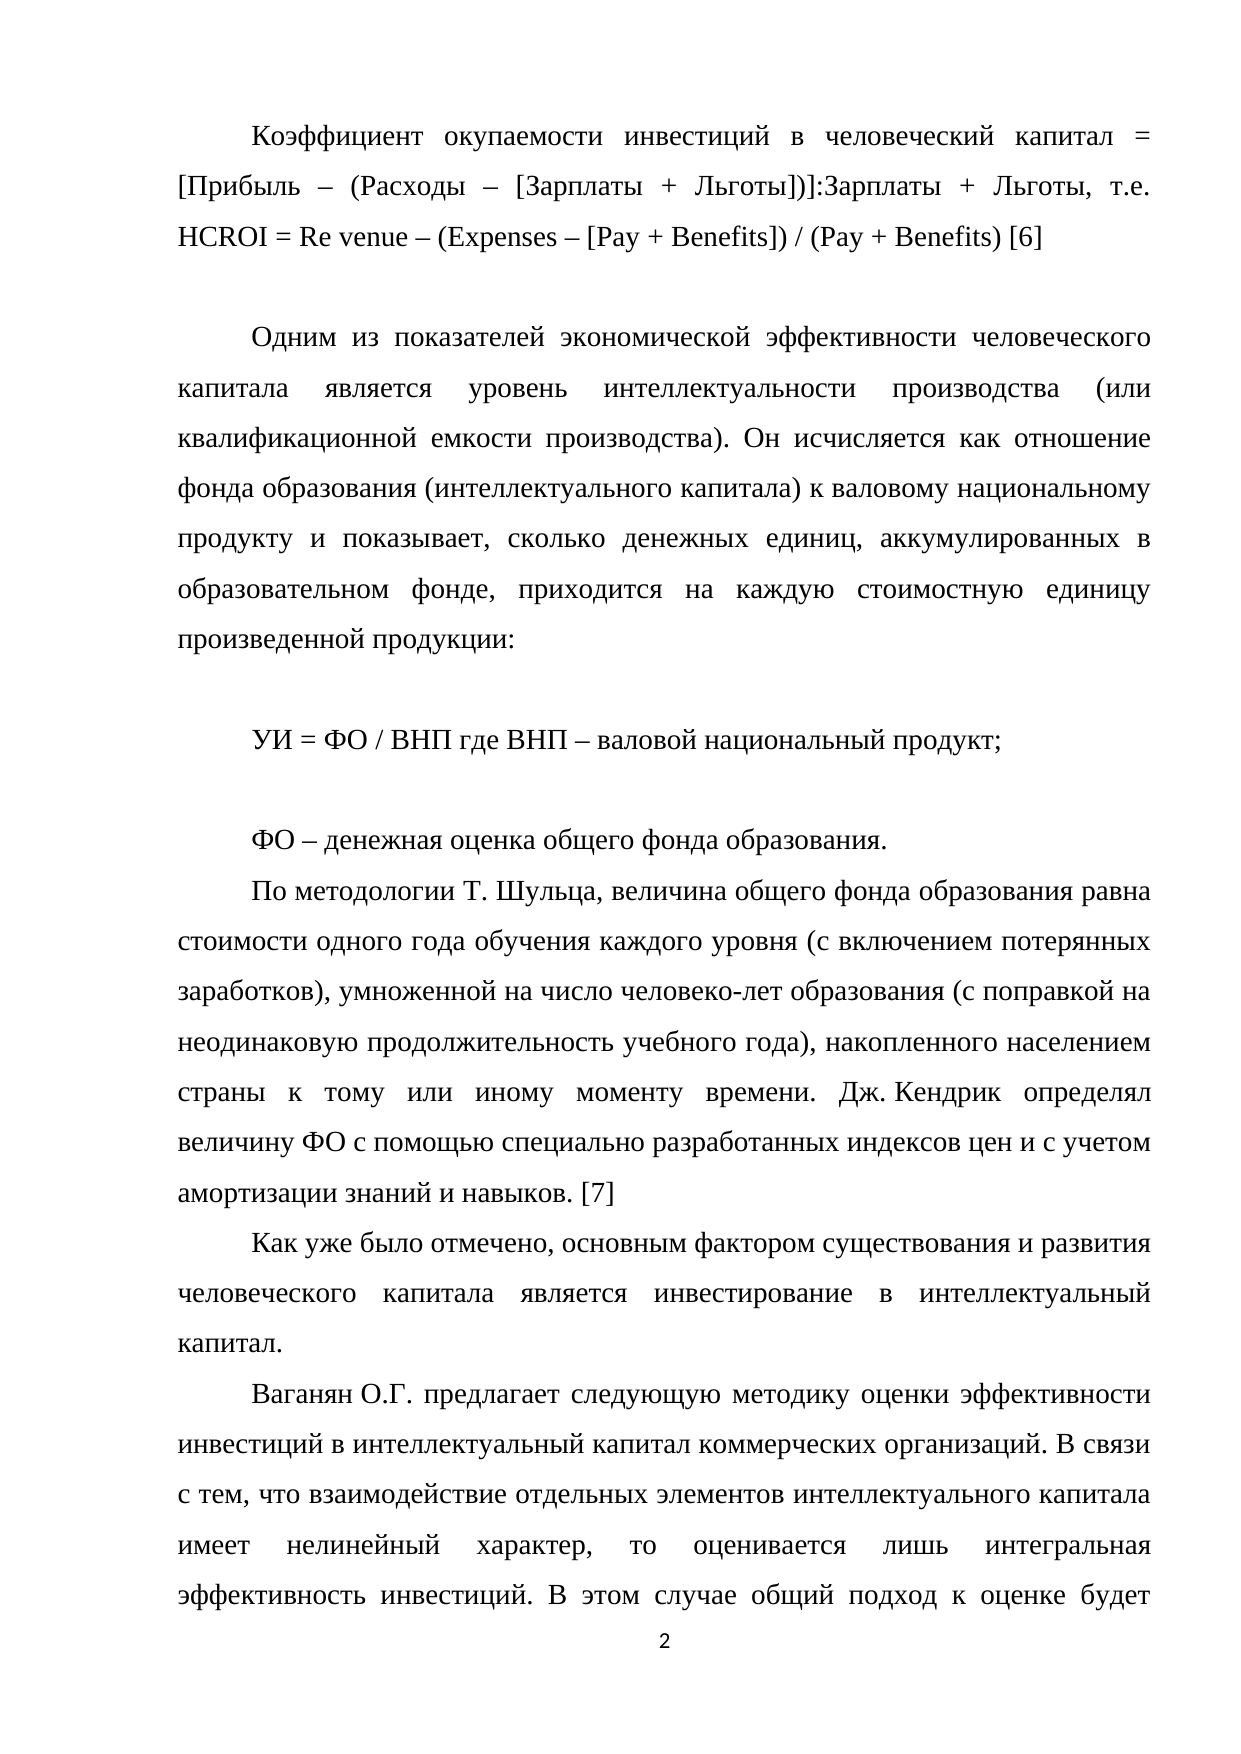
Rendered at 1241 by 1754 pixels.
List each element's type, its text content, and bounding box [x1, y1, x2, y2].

text УИ = ФО / ВНП где ВНП – валовой национальный продукт; [177, 722, 1152, 755]
text Одним из показателей экономической эффективности человеческого капитала является уровень интеллектуальности производства (или квалификационной емкости производства). Он исчисляется как отношение фонда образования (интеллектуального капитала) к валовому национальному продукту и показывает, сколько денежных единиц, аккумулированных в образовательном фонде, приходится на каждую стоимостную единицу произведенной продукции: [177, 319, 1152, 655]
text ФО – денежная оценка общего фонда образования. [177, 822, 1152, 856]
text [177, 1376, 1152, 1611]
text По методологии Т. Шульца, величина общего фонда образования равна стоимости одного года обучения каждого уровня (с включением потерянных заработков), умноженной на число человеко-лет образования (с поправкой на неодинаковую продолжительность учебного года), накопленного населением страны к тому или иному моменту времени. Дж. Кендрик определял величину ФО с помощью специально разработанных индексов цен и с учетом амортизации знаний и навыков. [7] [177, 873, 1152, 1208]
text Коэффициент окупаемости инвестиций в человеческий капитал = [Прибыль – (Расходы – [Зарплаты + Льготы])]:Зарплаты + Льготы, т.е. HCROI = Re venue – (Expenses – [Pay + Benefits]) / (Pay + Benefits) [6] [177, 118, 1152, 252]
text Как уже было отмечено, основным фактором существования и развития человеческого капитала является инвестирование в интеллектуальный капитал. [177, 1225, 1152, 1359]
